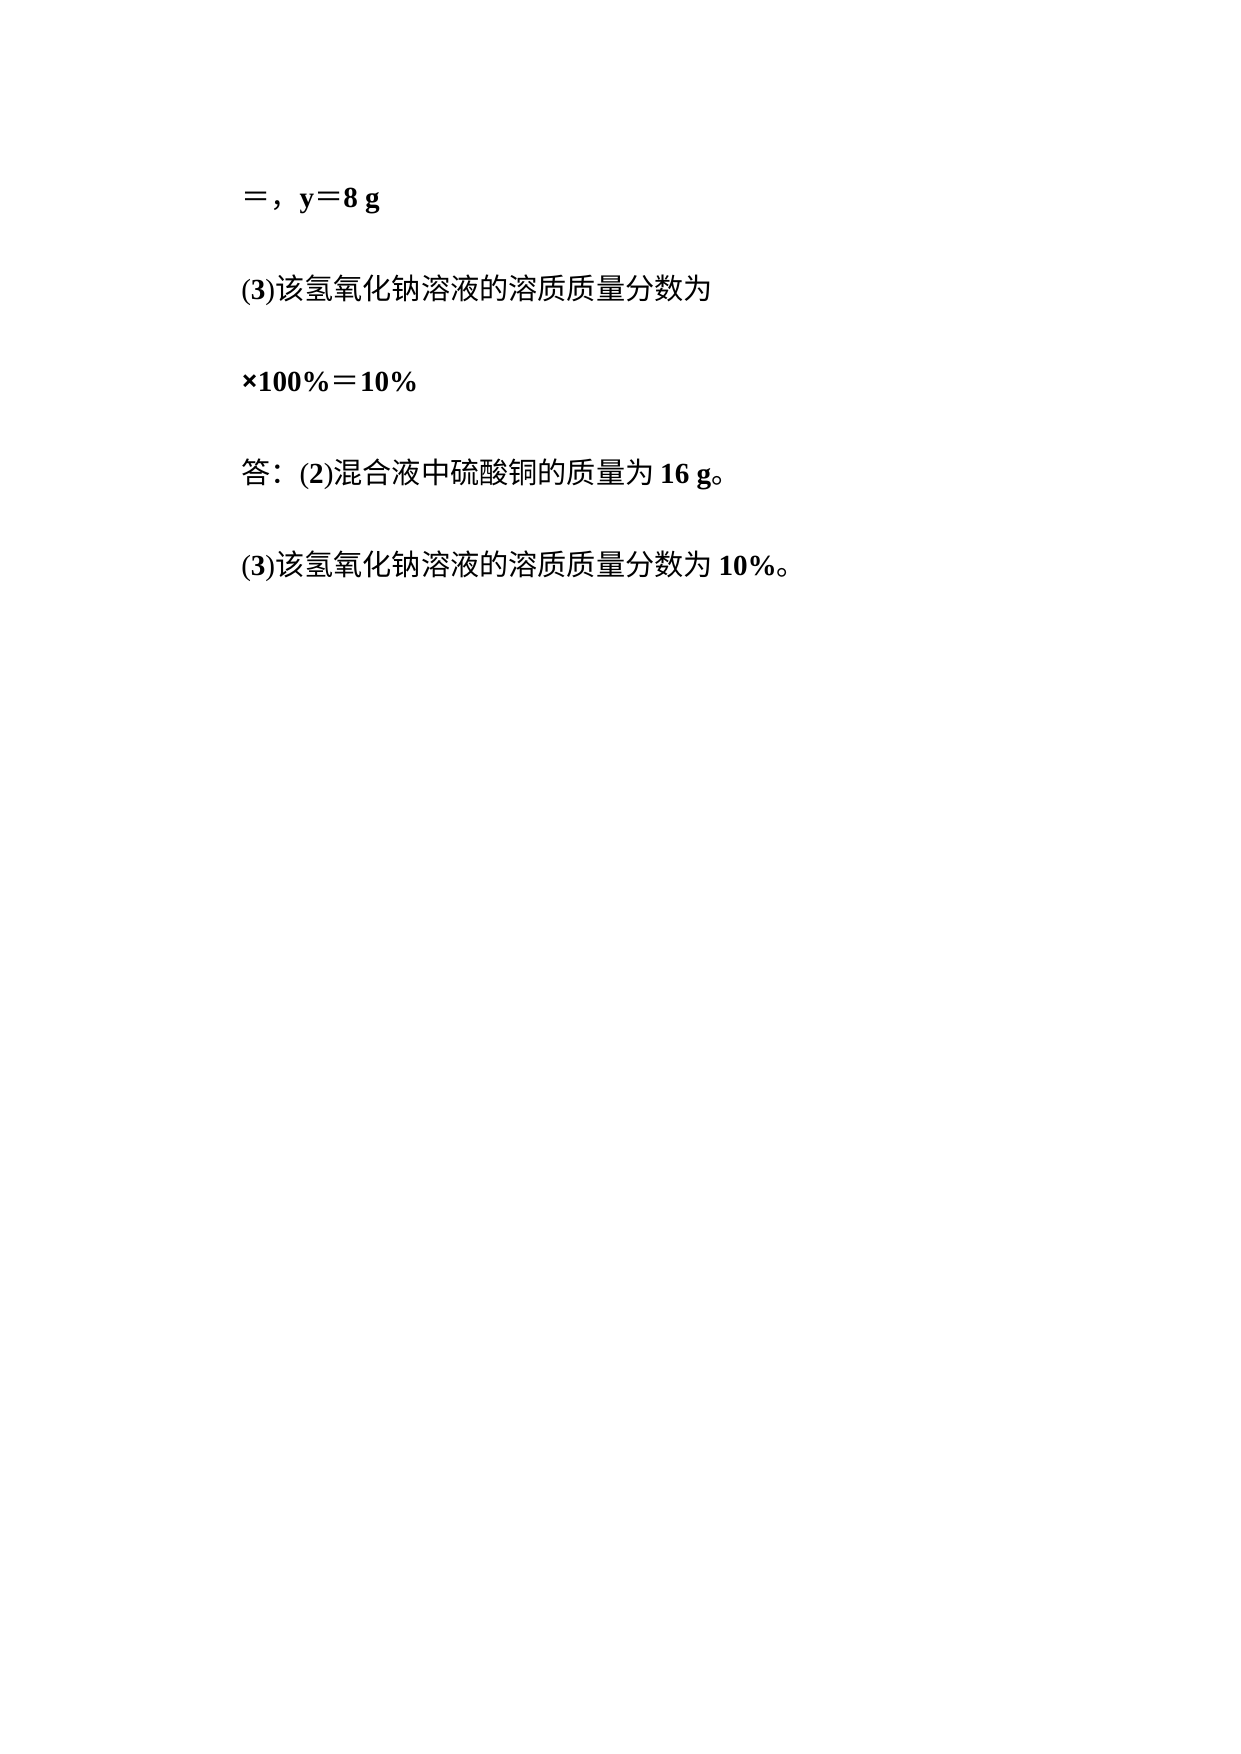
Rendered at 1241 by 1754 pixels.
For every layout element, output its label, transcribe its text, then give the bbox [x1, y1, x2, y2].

text (3)该氢氧化钠溶液的溶质质量分数为 [183, 254, 1058, 319]
text ×100%＝10% [183, 346, 1058, 411]
text ＝，y＝8 g [183, 162, 1058, 227]
text 答：(2)混合液中硫酸铜的质量为16 g。 [183, 438, 1058, 503]
text (3)该氢氧化钠溶液的溶质质量分数为10%。 [183, 530, 1058, 595]
